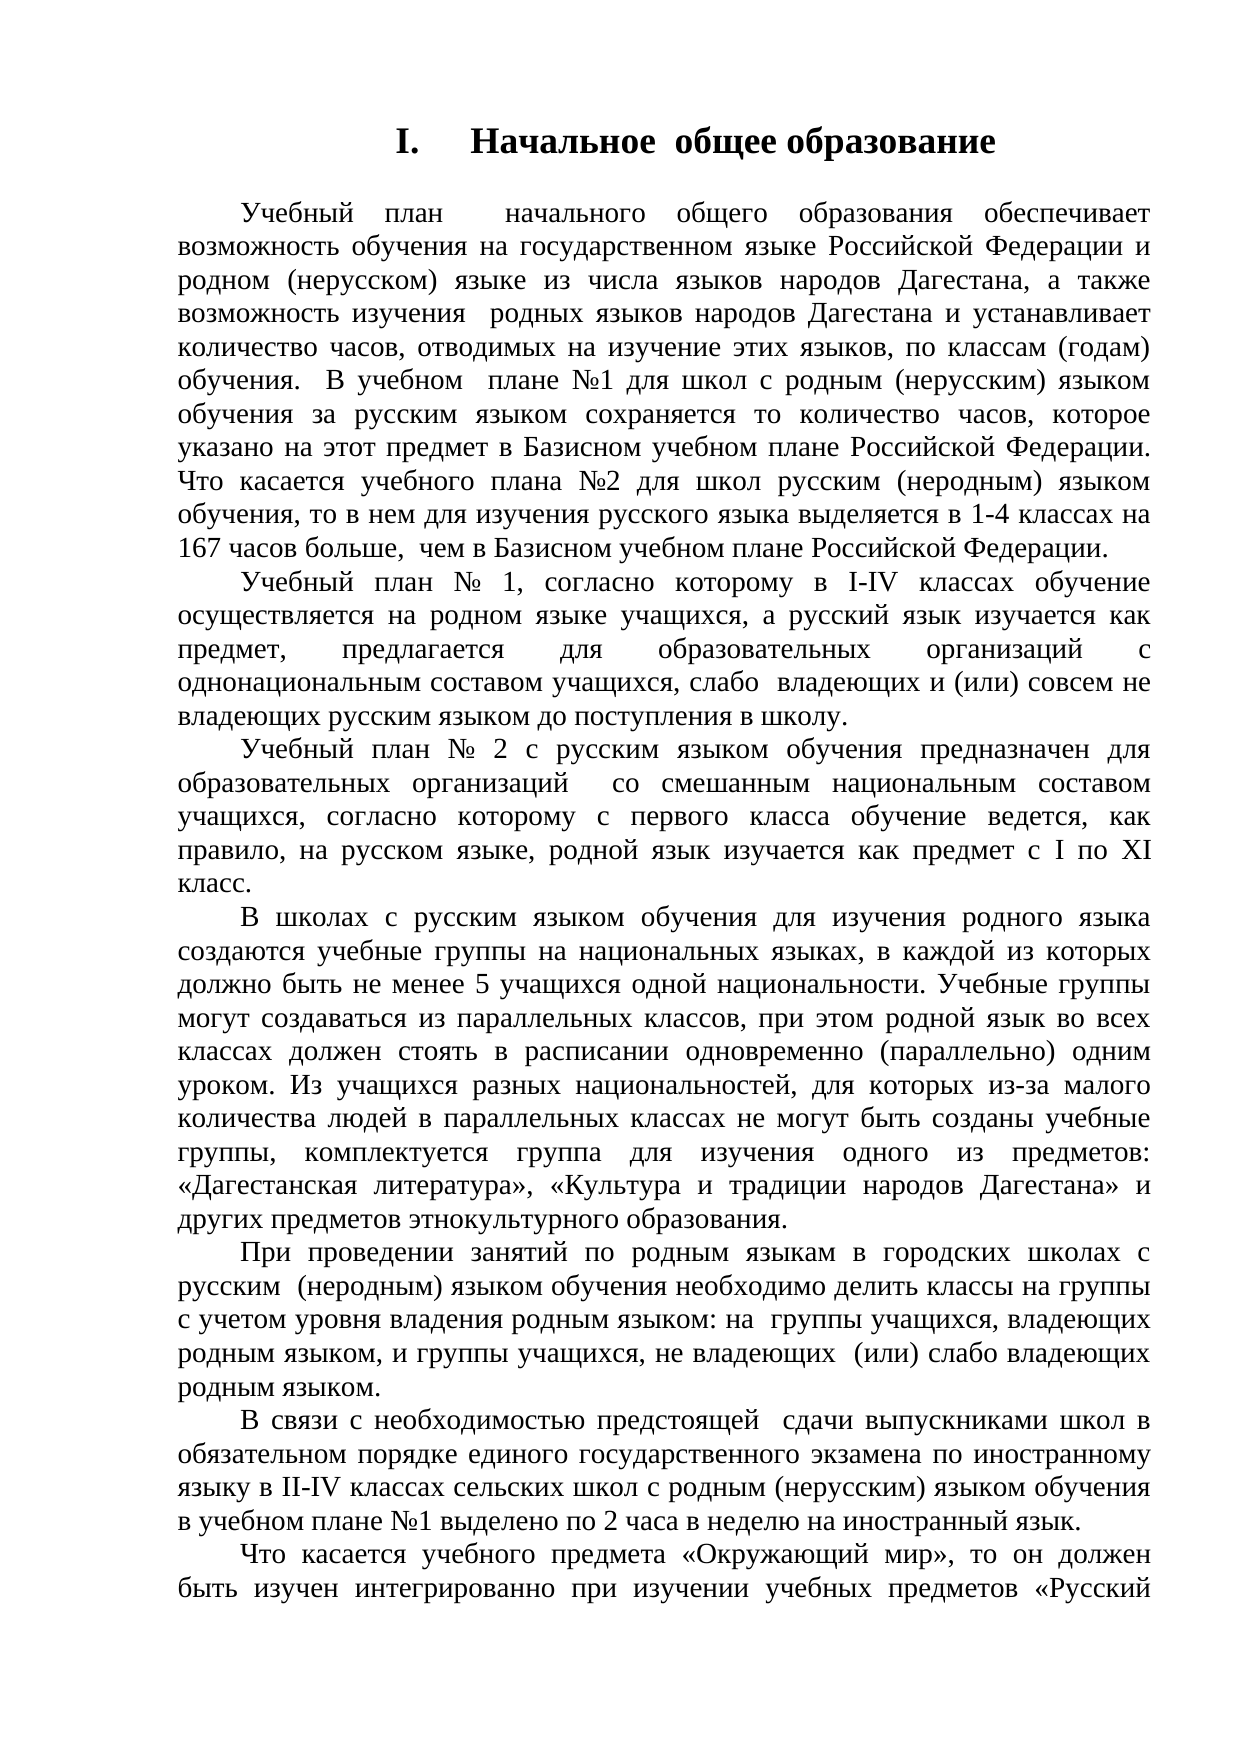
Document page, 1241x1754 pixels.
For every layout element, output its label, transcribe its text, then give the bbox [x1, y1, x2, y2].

text Учебный план № 1, согласно которому в I-IV классах обучение осуществляется на родном языке учащихся, а русский язык изучается как предмет, предлагается для образовательных организаций с однонациональным составом учащихся, слабо владеющих и (или) совсем не владеющих русским языком до поступления в школу. [177, 564, 1152, 731]
text В школах с русским языком обучения для изучения родного языка создаются учебные группы на национальных языках, в каждой из которых должно быть не менее 5 учащихся одной национальности. Учебные группы могут создаваться из параллельных классов, при этом родной язык во всех классах должен стоять в расписании одновременно (параллельно) одним уроком. Из учащихся разных национальностей, для которых из-за малого количества людей в параллельных классах не могут быть созданы учебные группы, комплектуется группа для изучения одного из предметов: «Дагестанская литература», «Культура и традиции народов Дагестана» и других предметов этнокультурного образования. [177, 899, 1152, 1234]
text Учебный план № 2 с русским языком обучения предназначен для образовательных организаций со смешанным национальным составом учащихся, согласно которому с первого класса обучение ведется, как правило, на русском языке, родной язык изучается как предмет с I по XI класс. [177, 731, 1152, 899]
list Начальное общее образование [240, 118, 1152, 161]
text В связи с необходимостью предстоящей сдачи выпускниками школ в обязательном порядке единого государственного экзамена по иностранному языку в II-IV классах сельских школ с родным (нерусским) языком обучения в учебном плане №1 выделено по 2 часа в неделю на иностранный язык. [177, 1402, 1152, 1536]
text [177, 1536, 1152, 1603]
text При проведении занятий по родным языкам в городских школах с русским (неродным) языком обучения необходимо делить классы на группы с учетом уровня владения родным языком: на группы учащихся, владеющих родным языком, и группы учащихся, не владеющих (или) слабо владеющих родным языком. [177, 1234, 1152, 1402]
text Учебный план начального общего образования обеспечивает возможность обучения на государственном языке Российской Федерации и родном (нерусском) языке из числа языков народов Дагестана, а также возможность изучения родных языков народов Дагестана и устанавливает количество часов, отводимых на изучение этих языков, по классам (годам) обучения. В учебном плане №1 для школ с родным (нерусским) языком обучения за русским языком сохраняется то количество часов, которое указано на этот предмет в Базисном учебном плане Российской Федерации. Что касается учебного плана №2 для школ русским (неродным) языком обучения, то в нем для изучения русского языка выделяется в 1-4 классах на 167 часов больше, чем в Базисном учебном плане Российской Федерации. [177, 195, 1152, 564]
